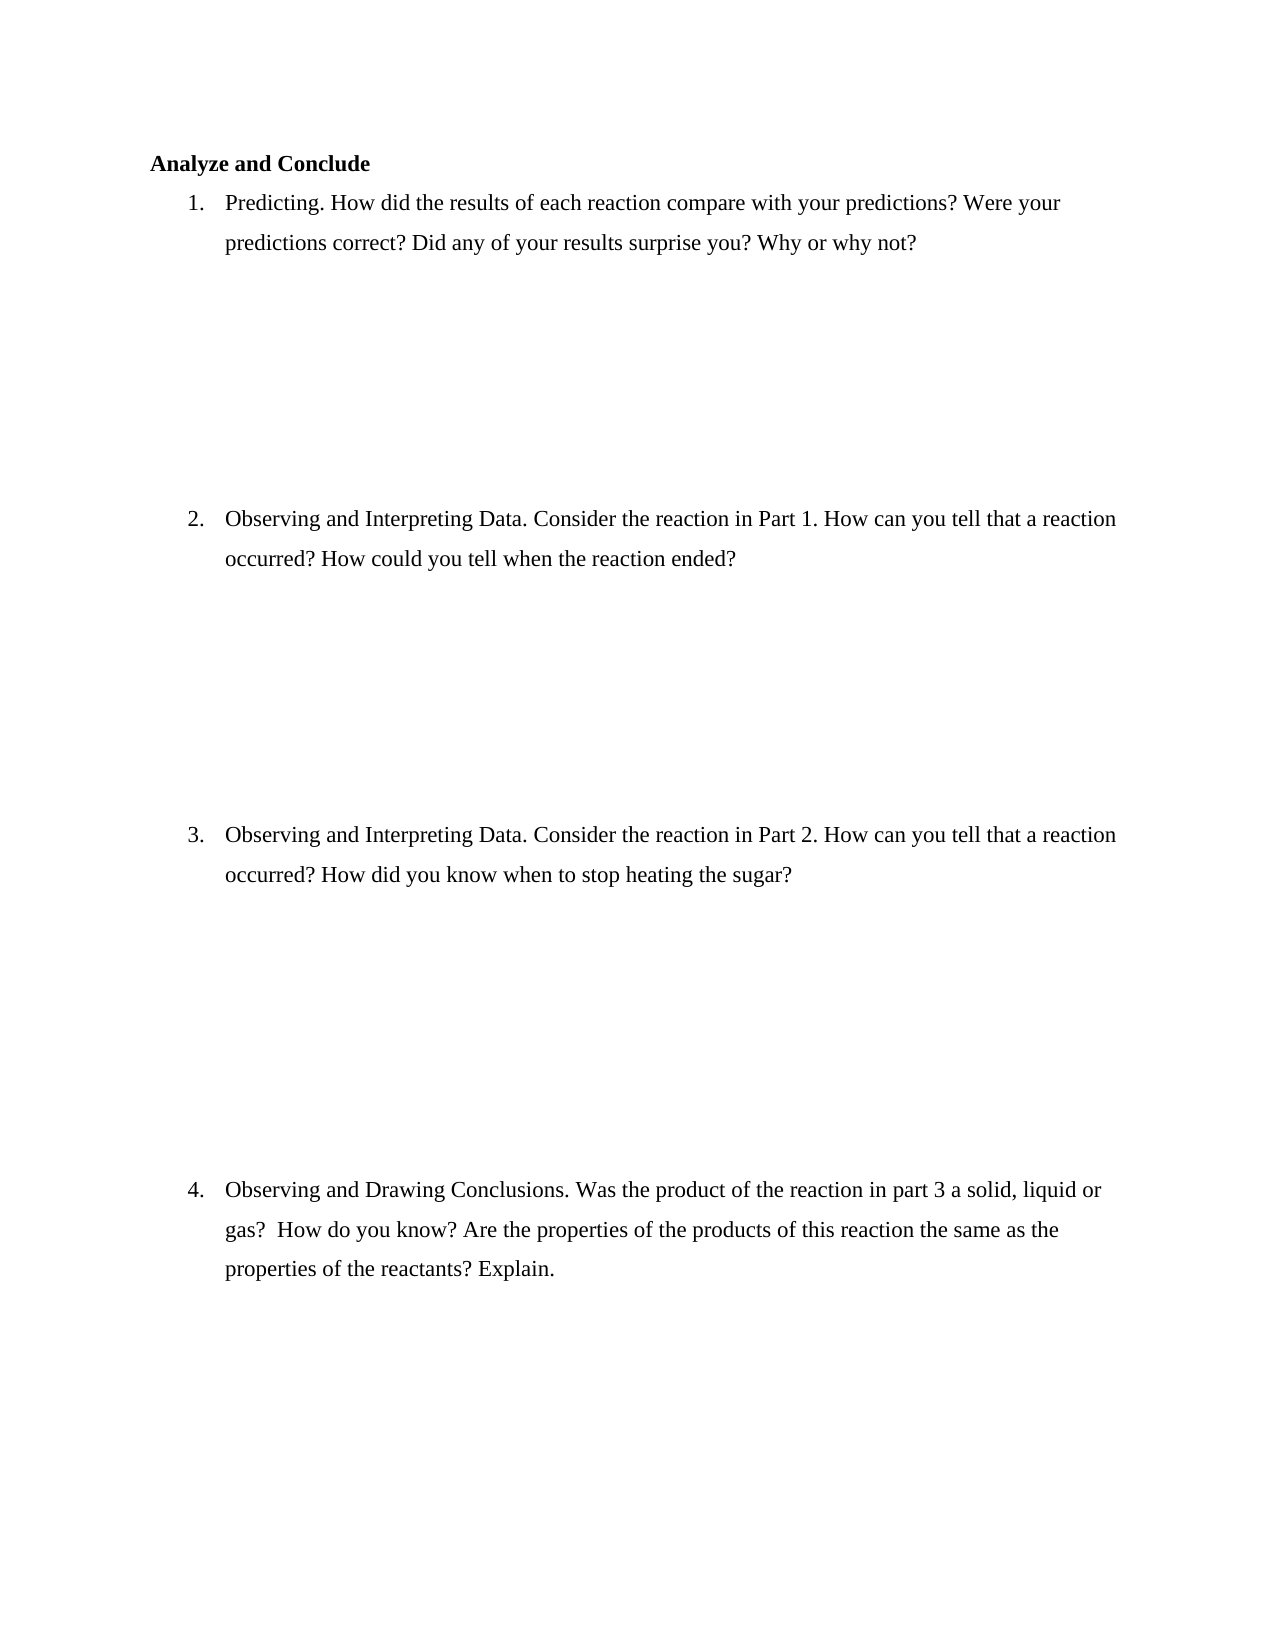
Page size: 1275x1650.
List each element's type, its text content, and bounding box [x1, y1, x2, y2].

list Observing and Drawing Conclusions. Was the product of the reaction in part 3 a solid, liquid or gas? How do you know? Are the properties of the products of this reaction the same as the properties of the reactants? Explain. [187, 1176, 1125, 1282]
list Observing and Interpreting Data. Consider the reaction in Part 1. How can you tell that a reaction occurred? How could you tell when the reaction ended? [187, 505, 1125, 571]
text Analyze and Conclude [150, 150, 1125, 176]
list Observing and Interpreting Data. Consider the reaction in Part 2. How can you tell that a reaction occurred? How did you know when to stop heating the sugar? [187, 821, 1125, 887]
list Predicting. How did the results of each reaction compare with your predictions? Were your predictions correct? Did any of your results surprise you? Why or why not? [187, 189, 1125, 255]
